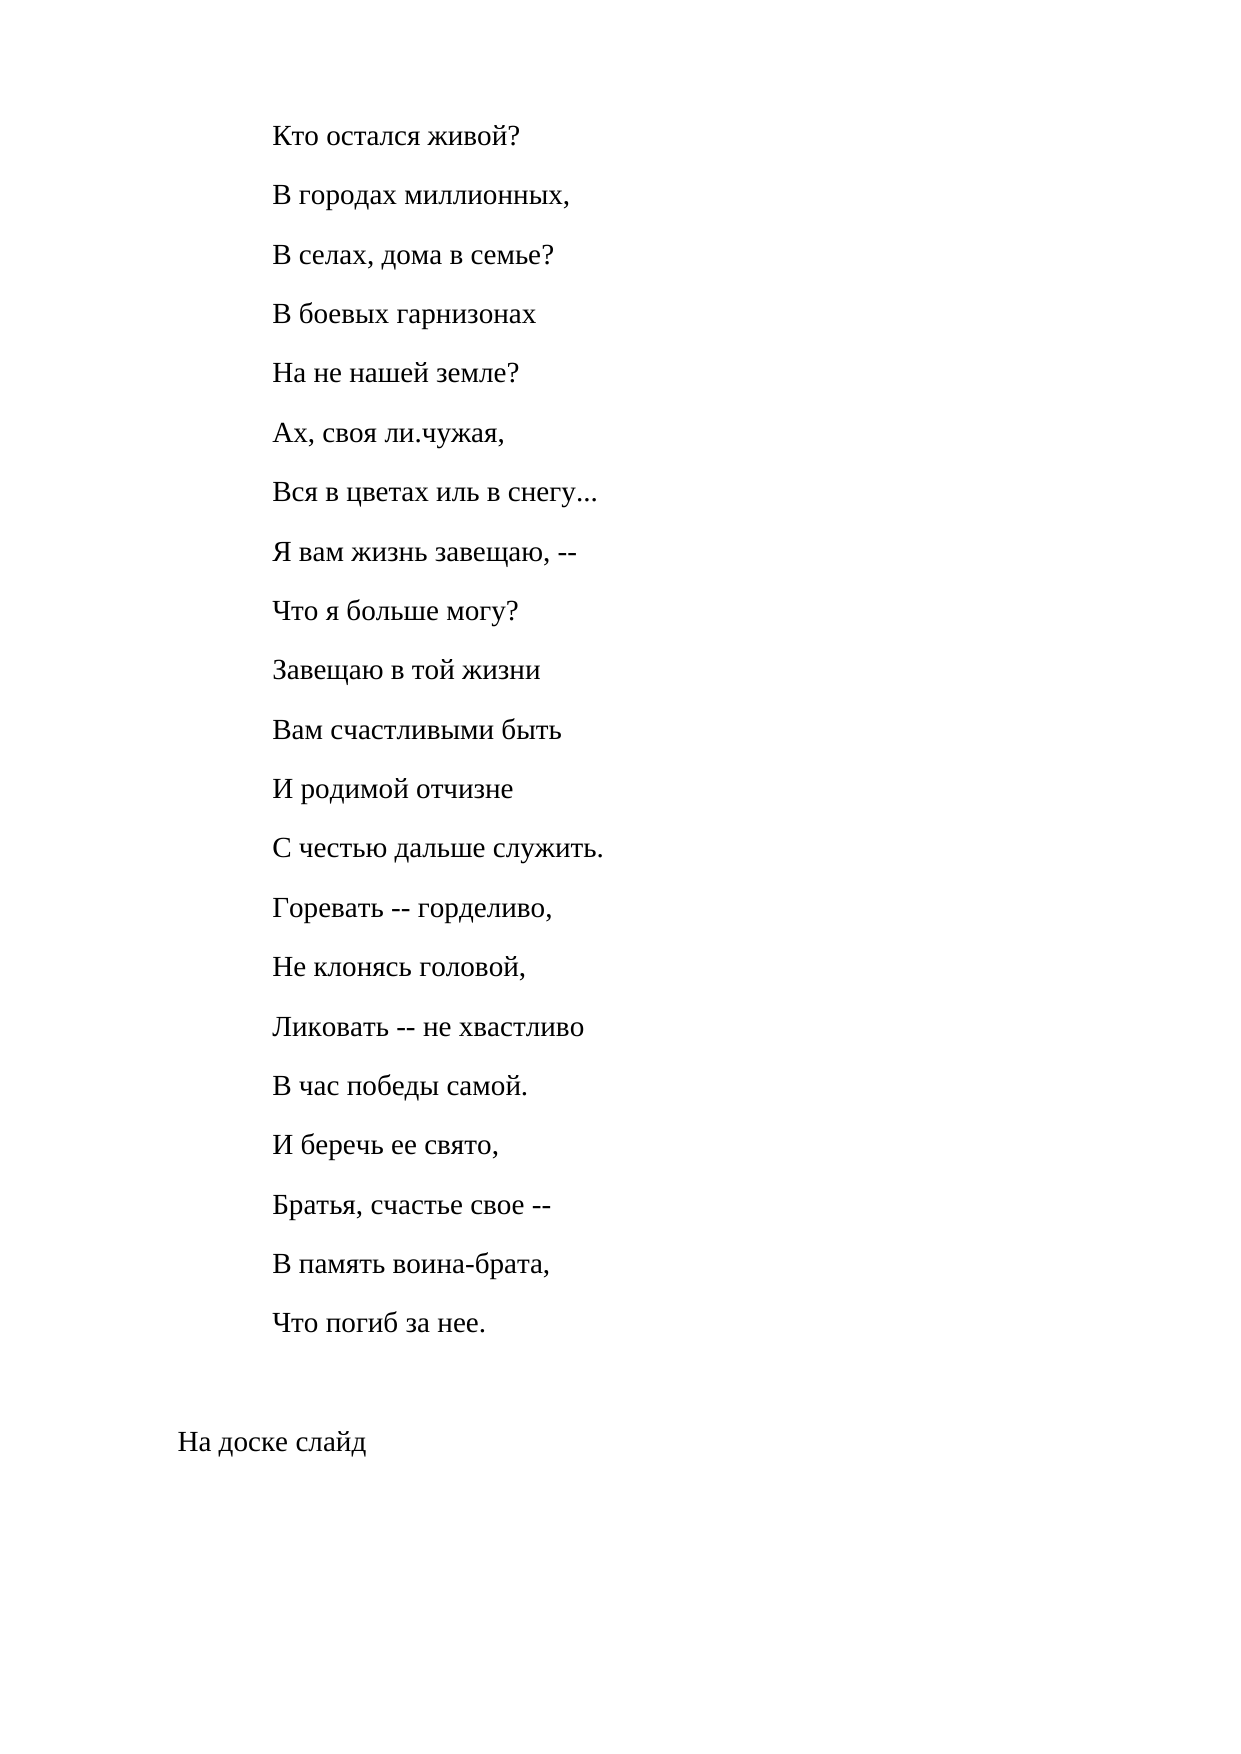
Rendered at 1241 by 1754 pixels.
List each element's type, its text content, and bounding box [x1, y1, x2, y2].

text И беречь ее свято, [177, 1127, 1152, 1161]
text Вам счастливыми быть [177, 712, 1152, 745]
text С честью дальше служить. [177, 831, 1152, 864]
text В память воина-брата, [177, 1246, 1152, 1280]
text В городах миллионных, [177, 177, 1152, 211]
text На доске слайд [177, 1424, 1152, 1458]
text Не клонясь головой, [177, 949, 1152, 983]
text Что я больше могу? [177, 593, 1152, 627]
text Ликовать -- не хвастливо [177, 1009, 1152, 1042]
text Завещаю в той жизни [177, 652, 1152, 686]
text Ах, своя ли.чужая, [177, 415, 1152, 448]
text В селах, дома в семье? [177, 237, 1152, 270]
text Горевать -- горделиво, [177, 890, 1152, 923]
text Я вам жизнь завещаю, -- [177, 534, 1152, 567]
text Братья, счастье свое -- [177, 1187, 1152, 1220]
text Кто остался живой? [177, 118, 1152, 152]
text Вся в цветах иль в снегу... [177, 474, 1152, 508]
text И родимой отчизне [177, 771, 1152, 805]
text Что погиб за нее. [177, 1306, 1152, 1339]
text В боевых гарнизонах [177, 296, 1152, 330]
text В час победы самой. [177, 1068, 1152, 1102]
text На не нашей земле? [177, 356, 1152, 389]
